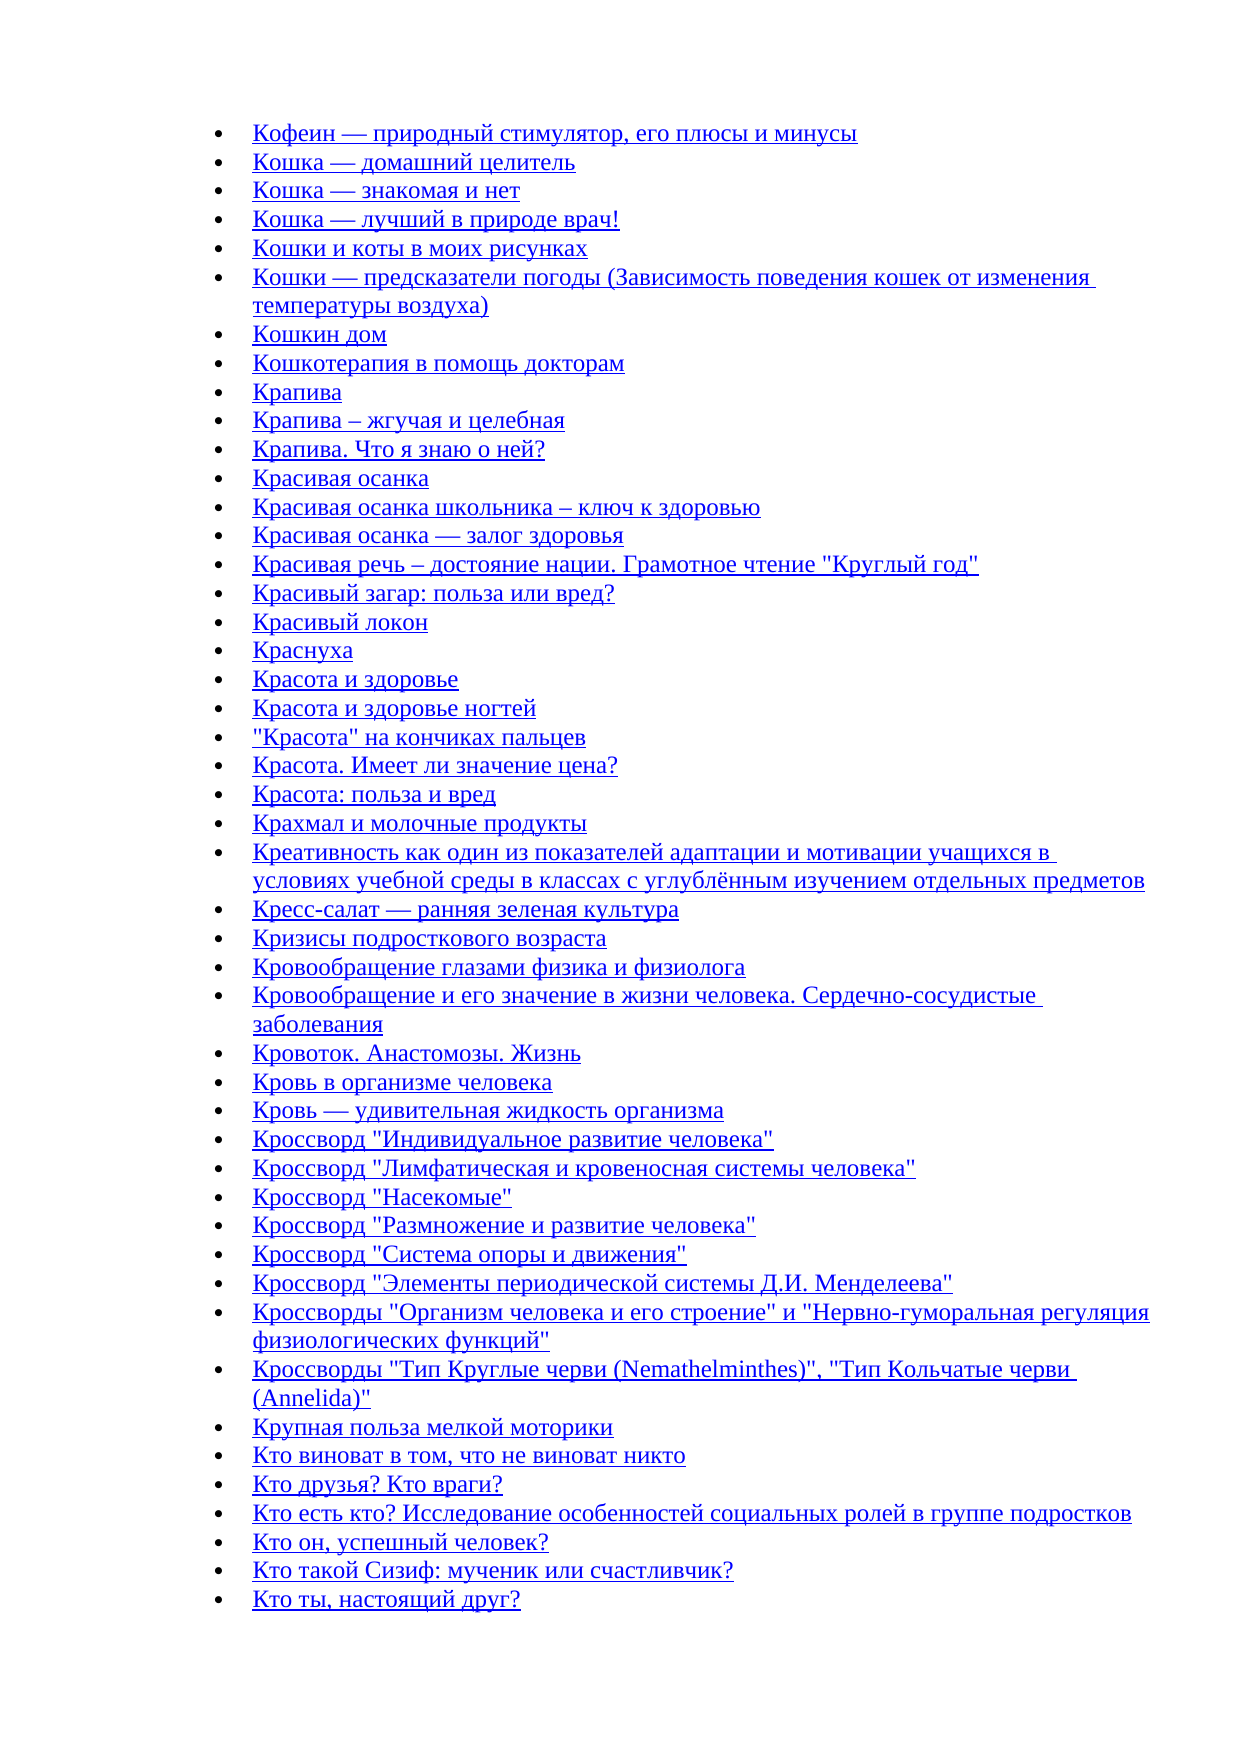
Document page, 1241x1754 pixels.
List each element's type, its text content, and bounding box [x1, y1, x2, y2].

list Кроссворд "Элементы периодической системы Д.И. Менделеева" [215, 1268, 1152, 1297]
list Кроссворды "Тип Круглые черви (Nemathelminthes)", "Тип Кольчатые черви (Annelida)" [215, 1354, 1152, 1412]
list Кто ты, настоящий друг? [215, 1584, 1152, 1613]
list Кто друзья? Кто враги? [215, 1469, 1152, 1498]
list Крахмал и молочные продукты [215, 808, 1152, 837]
list Красивый загар: польза или вред? [215, 578, 1152, 607]
list Кто виноват в том, что не виноват никто [215, 1441, 1152, 1469]
list Красота: польза и вред [215, 779, 1152, 808]
list Кошка — лучший в природе врач! [215, 204, 1152, 233]
list Красота и здоровье [215, 664, 1152, 693]
list Кроссворд "Система опоры и движения" [215, 1239, 1152, 1268]
list Кроссворд "Насекомые" [215, 1182, 1152, 1211]
list Красивая осанка — залог здоровья [215, 521, 1152, 549]
list Кошкотерапия в помощь докторам [215, 348, 1152, 377]
list Кто он, успешный человек? [215, 1527, 1152, 1556]
list Красивый локон [215, 607, 1152, 636]
list Кроссворд "Размножение и развитие человека" [215, 1211, 1152, 1239]
list Краснуха [215, 636, 1152, 664]
list Крупная польза мелкой моторики [215, 1412, 1152, 1441]
list Креативность как один из показателей адаптации и мотивации учащихся в условиях учебной среды в классах с углублённым изучением отдельных предметов [215, 837, 1152, 894]
list Кровообращение глазами физика и физиолога [215, 952, 1152, 981]
list Крапива – жгучая и целебная [215, 406, 1152, 434]
list Красивая осанка школьника – ключ к здоровью [215, 492, 1152, 521]
list Красивая осанка [215, 463, 1152, 492]
list "Красота" на кончиках пальцев [215, 722, 1152, 751]
list Крапива [215, 377, 1152, 406]
list Красота. Имеет ли значение цена? [215, 751, 1152, 779]
list Кошки — предсказатели погоды (Зависимость поведения кошек от изменения температуры воздуха) [215, 262, 1152, 319]
list Кровообращение и его значение в жизни человека. Сердечно-сосудистые заболевания [215, 981, 1152, 1038]
list Кто такой Сизиф: мученик или счастливчик? [215, 1556, 1152, 1584]
list Кошка — знакомая и нет [215, 176, 1152, 204]
list Красивая речь – достояние нации. Грамотное чтение "Круглый год" [215, 549, 1152, 578]
list Кровоток. Анастомозы. Жизнь [215, 1038, 1152, 1067]
list Кровь в организме человека [215, 1067, 1152, 1096]
list Кресс-салат — ранняя зеленая культура [215, 894, 1152, 923]
list Кошка — домашний целитель [215, 147, 1152, 176]
list Кофеин — природный стимулятор, его плюсы и минусы [215, 118, 1152, 147]
list Кроссворд "Индивидуальное развитие человека" [215, 1124, 1152, 1153]
list Кто есть кто? Исследование особенностей социальных ролей в группе подростков [215, 1498, 1152, 1527]
list Кошки и коты в моих рисунках [215, 233, 1152, 262]
list Кроссворды "Организм человека и его строение" и "Нервно-гуморальная регуляция физиологических функций" [215, 1297, 1152, 1354]
list Кризисы подросткового возраста [215, 923, 1152, 952]
list Красота и здоровье ногтей [215, 693, 1152, 722]
list Кроссворд "Лимфатическая и кровеносная системы человека" [215, 1153, 1152, 1182]
list Крапива. Что я знаю о ней? [215, 434, 1152, 463]
list Кровь — удивительная жидкость организма [215, 1096, 1152, 1124]
list Кошкин дом [215, 319, 1152, 348]
